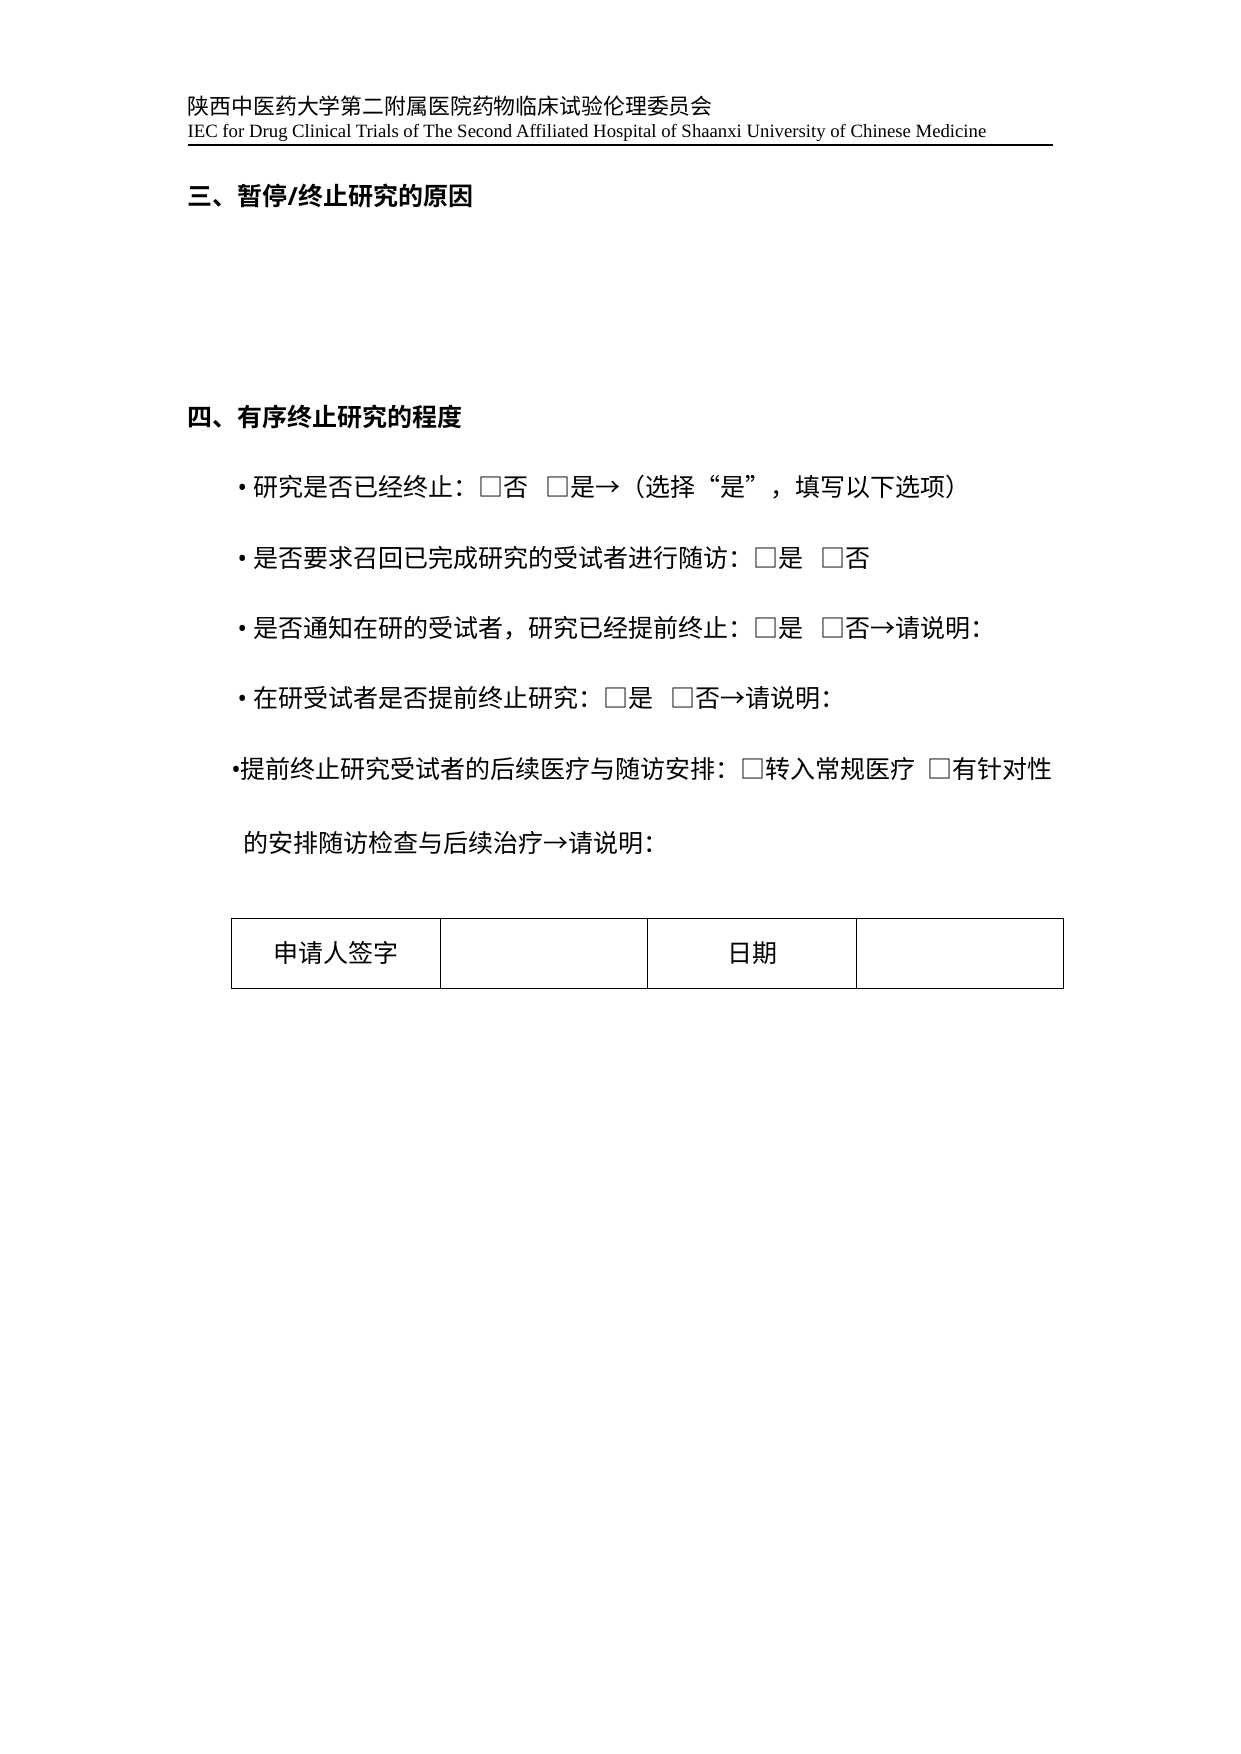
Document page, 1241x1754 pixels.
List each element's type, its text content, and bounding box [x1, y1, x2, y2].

text 三、暂停/终止研究的原因 [187, 162, 1053, 227]
table_header [441, 919, 647, 988]
text • 是否通知在研的受试者，研究已经提前终止：□是 □否→请说明： [187, 594, 1053, 659]
table_header [857, 919, 1063, 988]
text • 研究是否已经终止：□否 □是→（选择“是”，填写以下选项） [187, 453, 1053, 518]
table_header 申请人签字 [232, 919, 440, 988]
text 四、有序终止研究的程度 [187, 383, 1053, 448]
text • 是否要求召回已完成研究的受试者进行随访：□是 □否 [187, 524, 1053, 589]
table_header 日期 [648, 919, 856, 988]
text • 在研受试者是否提前终止研究：□是 □否→请说明： [187, 664, 1053, 729]
text •提前终止研究受试者的后续医疗与随访安排：□转入常规医疗 □有针对性的安排随访检查与后续治疗→请说明： [231, 735, 1053, 874]
